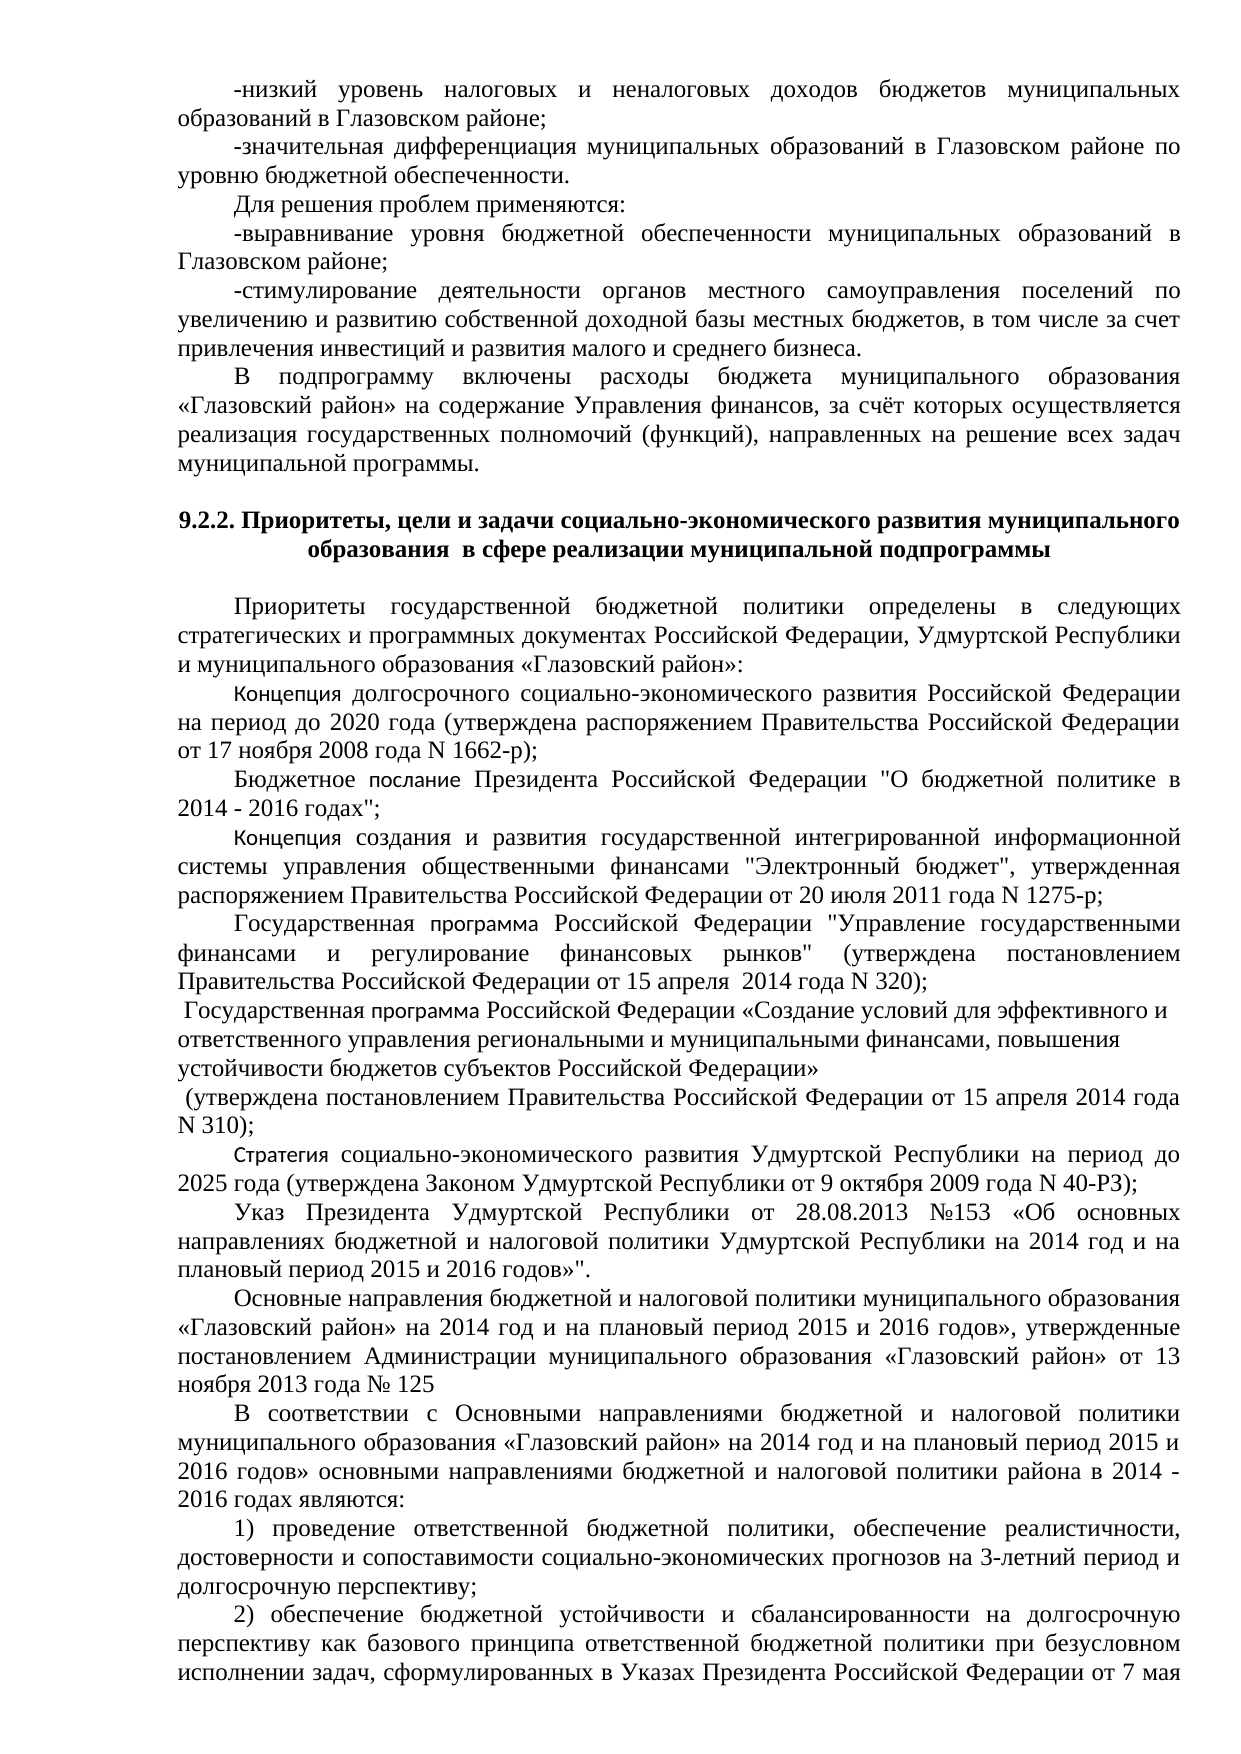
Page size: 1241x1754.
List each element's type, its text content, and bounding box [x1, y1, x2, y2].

text -значительная дифференциация муниципальных образований в Глазовском районе по уровню бюджетной обеспеченности. [177, 131, 1181, 189]
text В подпрограмму включены расходы бюджета муниципального образования «Глазовский район» на содержание Управления финансов, за счёт которых осуществляется реализация государственных полномочий (функций), направленных на решение всех задач муниципальной программы. [177, 361, 1181, 476]
text (утверждена постановлением Правительства Российской Федерации от 15 апреля 2014 года N 310); [177, 1082, 1181, 1139]
text Стратегия социально-экономического развития Удмуртской Республики на период до 2025 года (утверждена Законом Удмуртской Республики от 9 октября 2009 года N 40-РЗ); [177, 1139, 1181, 1197]
text Основные направления бюджетной и налоговой политики муниципального образования «Глазовский район» на 2014 год и на плановый период 2015 и 2016 годов», утвержденные постановлением Администрации муниципального образования «Глазовский район» от 13 ноября 2013 года № 125 [177, 1283, 1181, 1398]
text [177, 1599, 1181, 1686]
text Указ Президента Удмуртской Республики от 28.08.2013 №153 «Об основных направлениях бюджетной и налоговой политики Удмуртской Республики на 2014 год и на плановый период 2015 и 2016 годов»". [177, 1197, 1181, 1283]
text Бюджетное послание Президента Российской Федерации "О бюджетной политике в 2014 - 2016 годах"; [177, 764, 1181, 822]
text -стимулирование деятельности органов местного самоуправления поселений по увеличению и развитию собственной доходной базы местных бюджетов, в том числе за счет привлечения инвестиций и развития малого и среднего бизнеса. [177, 275, 1181, 361]
text -выравнивание уровня бюджетной обеспеченности муниципальных образований в Глазовском районе; [177, 218, 1181, 275]
text 9.2.2. Приоритеты, цели и задачи социально-экономического развития муниципального образования в сфере реализации муниципальной подпрограммы [177, 505, 1181, 563]
text 1) проведение ответственной бюджетной политики, обеспечение реалистичности, достоверности и сопоставимости социально-экономических прогнозов на 3-летний период и долгосрочную перспективу; [177, 1513, 1181, 1599]
text Государственная программа Российской Федерации «Создание условий для эффективного и ответственного управления региональными и муниципальными финансами, повышения устойчивости бюджетов субъектов Российской Федерации» [177, 995, 1181, 1082]
text В соответствии с Основными направлениями бюджетной и налоговой политики муниципального образования «Глазовский район» на 2014 год и на плановый период 2015 и 2016 годов» основными направлениями бюджетной и налоговой политики района в 2014 - 2016 годах являются: [177, 1398, 1181, 1513]
text Концепция долгосрочного социально-экономического развития Российской Федерации на период до 2020 года (утверждена распоряжением Правительства Российской Федерации от 17 ноября 2008 года N 1662-р); [177, 678, 1181, 764]
text Государственная программа Российской Федерации "Управление государственными финансами и регулирование финансовых рынков" (утверждена постановлением Правительства Российской Федерации от 15 апреля 2014 года N 320); [177, 908, 1181, 995]
text Для решения проблем применяются: [177, 189, 1181, 218]
text Концепция создания и развития государственной интегрированной информационной системы управления общественными финансами "Электронный бюджет", утвержденная распоряжением Правительства Российской Федерации от 20 июля 2011 года N 1275-р; [177, 822, 1181, 908]
text -низкий уровень налоговых и неналоговых доходов бюджетов муниципальных образований в Глазовском районе; [177, 74, 1181, 131]
text Приоритеты государственной бюджетной политики определены в следующих стратегических и программных документах Российской Федерации, Удмуртской Республики и муниципального образования «Глазовский район»: [177, 591, 1181, 678]
